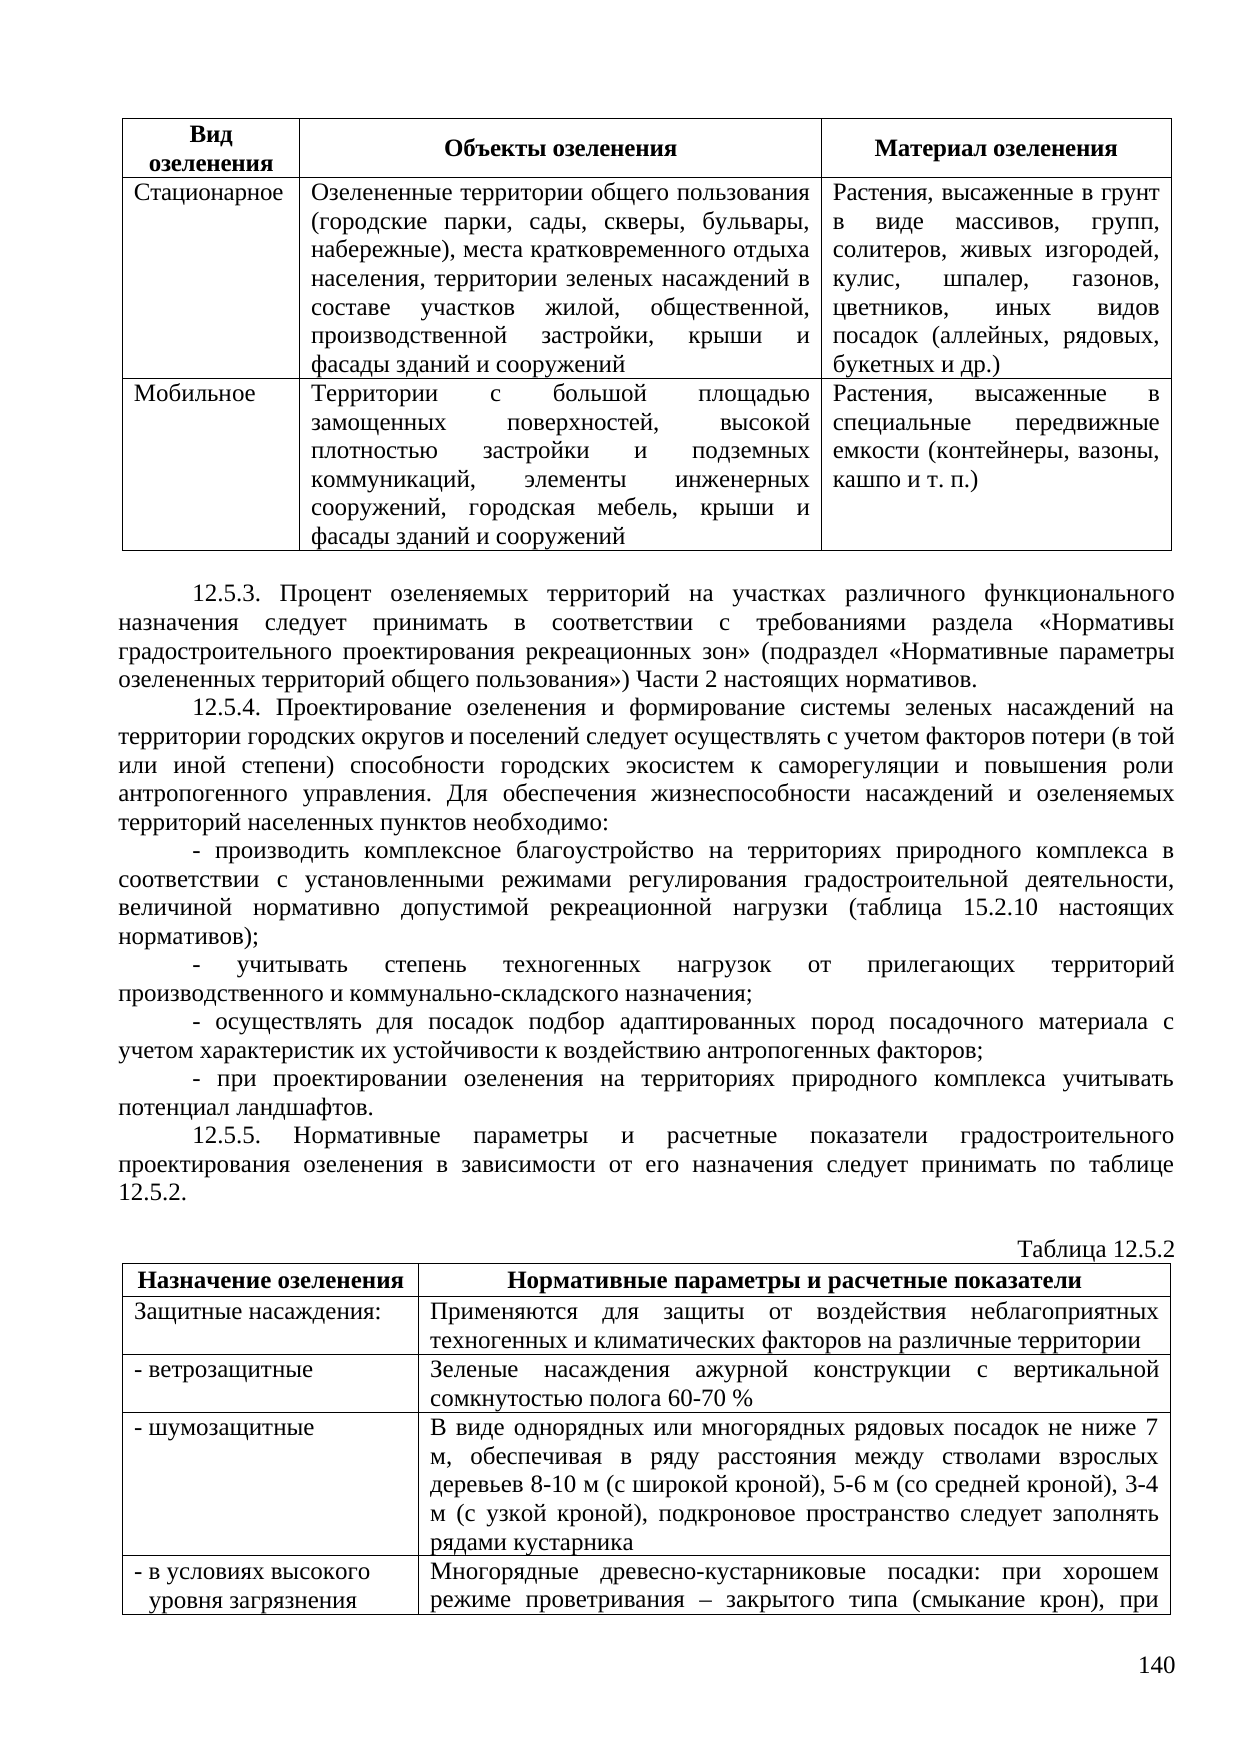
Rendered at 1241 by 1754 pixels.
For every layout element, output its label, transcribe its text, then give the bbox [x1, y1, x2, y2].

text 12.5.5. Нормативные параметры и расчетные показатели градостроительного проектирования озеленения в зависимости от его назначения следует принимать по таблице 12.5.2. [118, 1121, 1175, 1206]
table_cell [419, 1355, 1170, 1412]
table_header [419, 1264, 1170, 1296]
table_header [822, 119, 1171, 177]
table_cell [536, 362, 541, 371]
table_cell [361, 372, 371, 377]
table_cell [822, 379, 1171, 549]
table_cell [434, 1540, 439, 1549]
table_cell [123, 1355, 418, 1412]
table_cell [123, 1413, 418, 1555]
text 12.5.4. Проектирование озеленения и формирование системы зеленых насаждений на территории городских округов и поселений следует осуществлять с учетом факторов потери (в той или иной степени) способности городских экосистем к саморегуляции и повышения роли антропогенного управления. Для обеспечения жизнеспособности насаждений и озеленяемых территорий населенных пунктов необходимо: [118, 693, 1175, 836]
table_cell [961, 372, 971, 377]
text - осуществлять для посадок подбор адаптированных пород посадочного материала с учетом характеристик их устойчивости к воздействию антропогенных факторов; [118, 1007, 1175, 1064]
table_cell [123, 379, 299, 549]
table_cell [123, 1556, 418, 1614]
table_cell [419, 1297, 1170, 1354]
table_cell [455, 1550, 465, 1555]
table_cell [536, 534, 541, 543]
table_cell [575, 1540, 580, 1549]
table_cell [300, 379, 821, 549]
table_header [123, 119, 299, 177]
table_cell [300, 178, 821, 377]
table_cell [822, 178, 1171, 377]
text - производить комплексное благоустройство на территориях природного комплекса в соответствии с установленными режимами регулирования градостроительной деятельности, величиной нормативно допустимой рекреационной нагрузки (таблица 15.2.10 настоящих нормативов); [118, 836, 1175, 950]
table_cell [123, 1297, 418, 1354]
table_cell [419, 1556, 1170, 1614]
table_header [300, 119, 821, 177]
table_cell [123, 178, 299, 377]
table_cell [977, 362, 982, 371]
text Таблица 12.5.2 [118, 1235, 1175, 1263]
text - учитывать степень техногенных нагрузок от прилегающих территорий производственного и коммунально-складского назначения; [118, 950, 1175, 1007]
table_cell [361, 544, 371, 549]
text 12.5.3. Процент озеленяемых территорий на участках различного функционального назначения следует принимать в соответствии с требованиями раздела «Нормативы градостроительного проектирования рекреационных зон» (подраздел «Нормативные параметры озелененных территорий общего пользования») Части 2 настоящих нормативов. [118, 579, 1175, 693]
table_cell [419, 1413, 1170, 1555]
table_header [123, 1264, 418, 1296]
text - при проектировании озеленения на территориях природного комплекса учитывать потенциал ландшафтов. [118, 1064, 1175, 1121]
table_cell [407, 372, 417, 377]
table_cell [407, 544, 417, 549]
